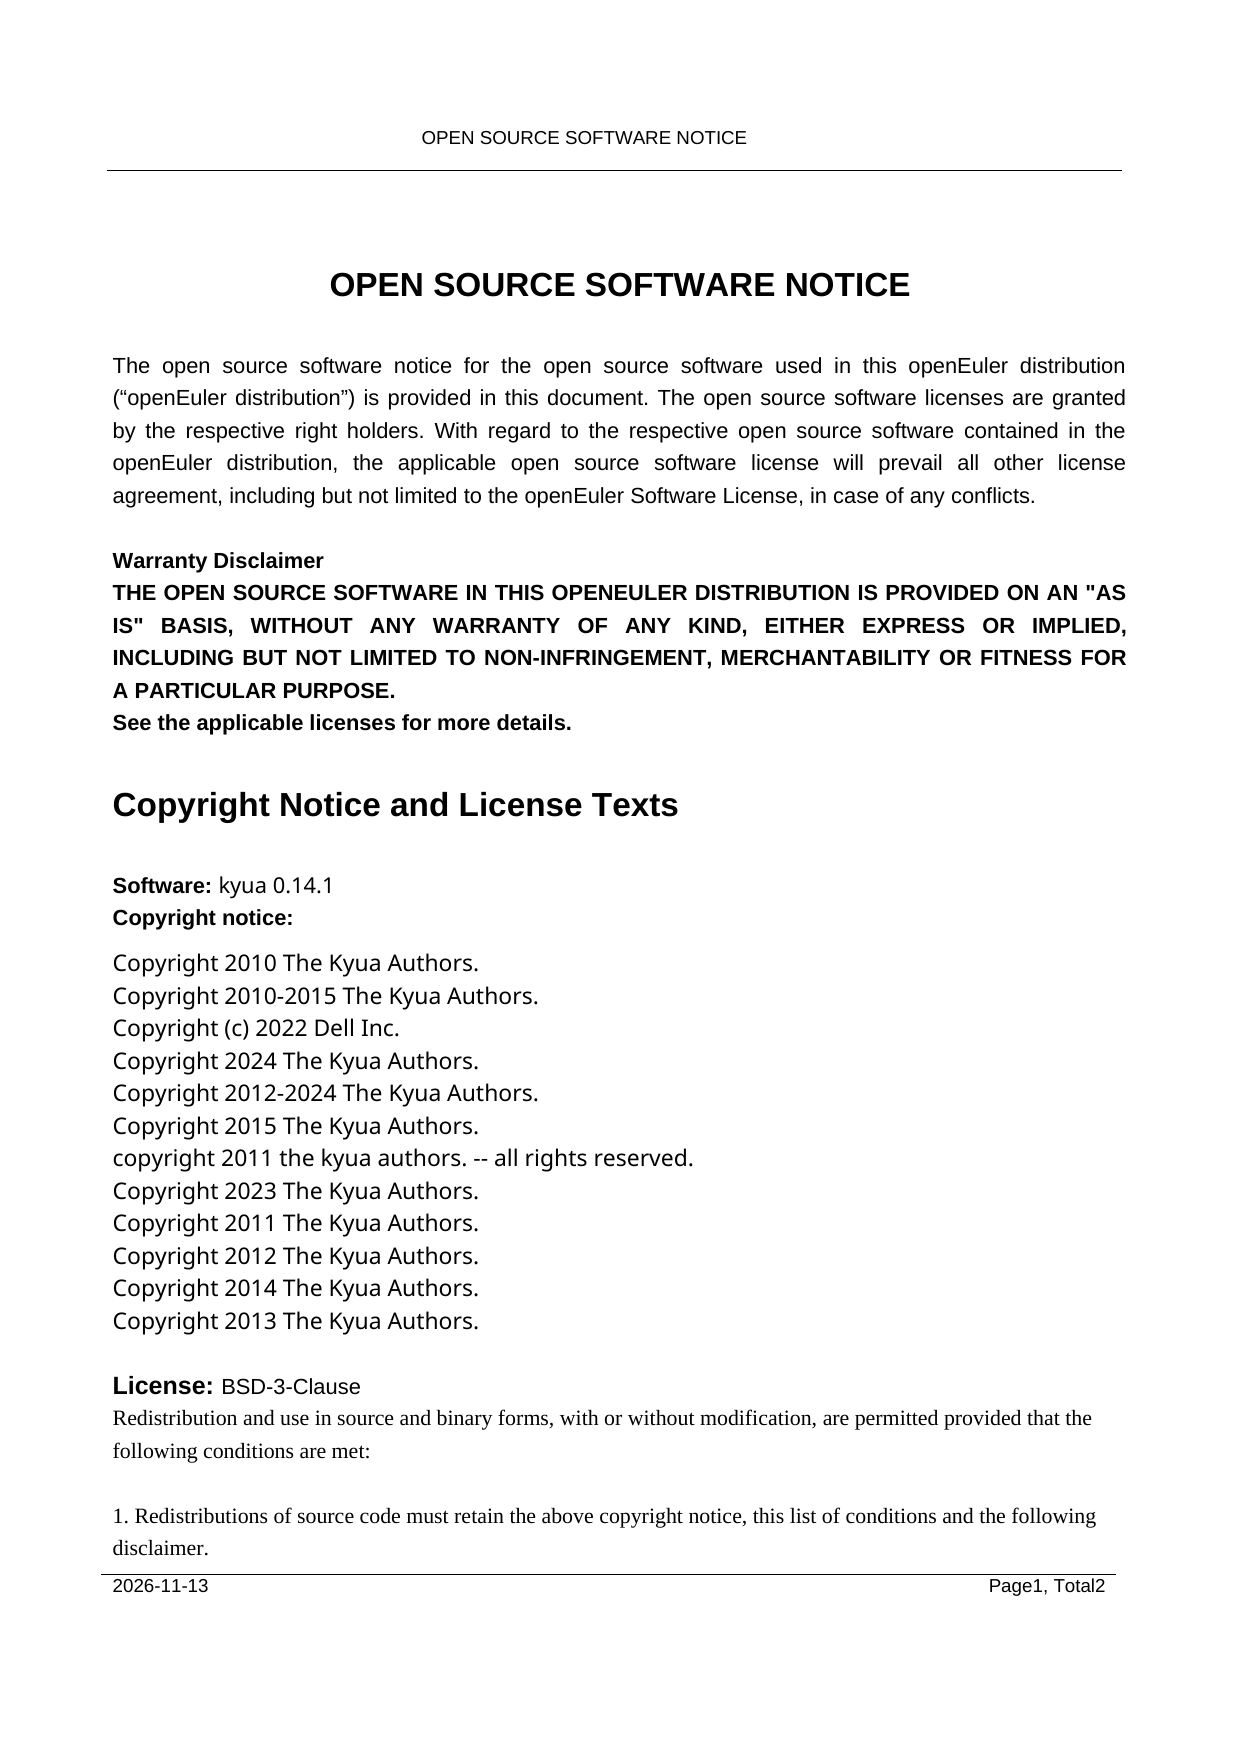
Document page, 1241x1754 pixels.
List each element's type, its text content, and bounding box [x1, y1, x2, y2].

text Copyright notice: [112, 901, 1128, 934]
text Copyright Notice and License Texts [112, 771, 1128, 836]
text Warranty Disclaimer [112, 544, 1128, 576]
text Copyright 2010 The Kyua Authors. Copyright 2010-2015 The Kyua Authors. Copyright (c) 2022 Dell Inc. Copyright 2024 The Kyua Authors. Copyright 2012-2024 The Kyua Authors. Copyright 2015 The Kyua Authors. copyright 2011 the kyua authors. -- all rights reserved. Copyright 2023 The Kyua Authors. Copyright 2011 The Kyua Authors. Copyright 2012 The Kyua Authors. Copyright 2014 The Kyua Authors. Copyright 2013 The Kyua Authors. [112, 947, 1128, 1369]
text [112, 1402, 1128, 1564]
text License: BSD-3-Clause [112, 1369, 1128, 1402]
title Software: kyua 0.14.1 [112, 869, 1128, 901]
text The open source software notice for the open source software used in this openEuler distribution (“openEuler distribution”) is provided in this document. The open source software licenses are granted by the respective right holders. With regard to the respective open source software contained in the openEuler distribution, the applicable open source software license will prevail all other license agreement, including but not limited to the openEuler Software License, in case of any conflicts. [112, 349, 1128, 511]
text OPEN SOURCE SOFTWARE NOTICE [112, 251, 1128, 316]
text THE OPEN SOURCE SOFTWARE IN THIS OPENEULER DISTRIBUTION IS PROVIDED ON AN "AS IS" BASIS, WITHOUT ANY WARRANTY OF ANY KIND, EITHER EXPRESS OR IMPLIED, INCLUDING BUT NOT LIMITED TO NON-INFRINGEMENT, MERCHANTABILITY OR FITNESS FOR A PARTICULAR PURPOSE. See the applicable licenses for more details. [112, 576, 1128, 739]
